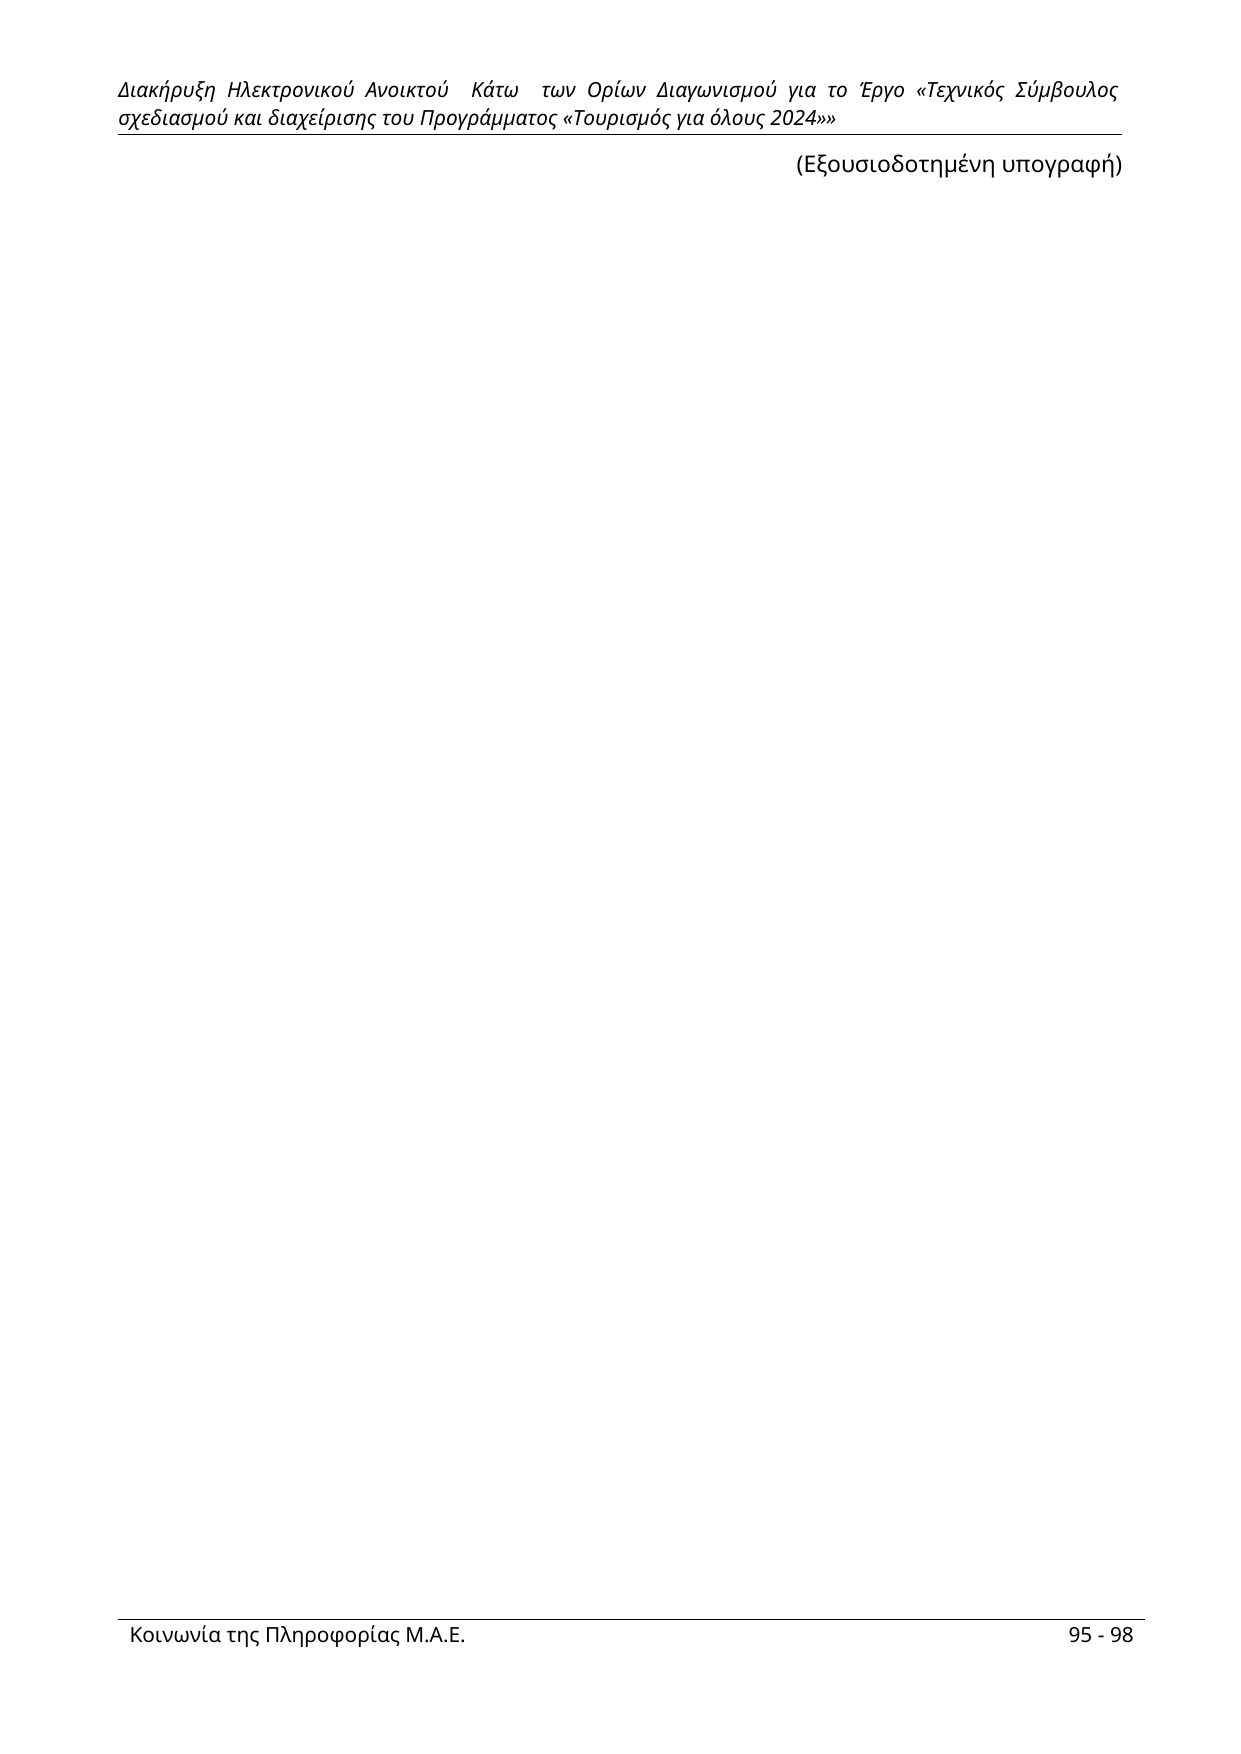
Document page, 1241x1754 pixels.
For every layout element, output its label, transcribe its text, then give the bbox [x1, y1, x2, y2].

text (Εξουσιοδοτημένη υπογραφή) [118, 147, 1122, 179]
